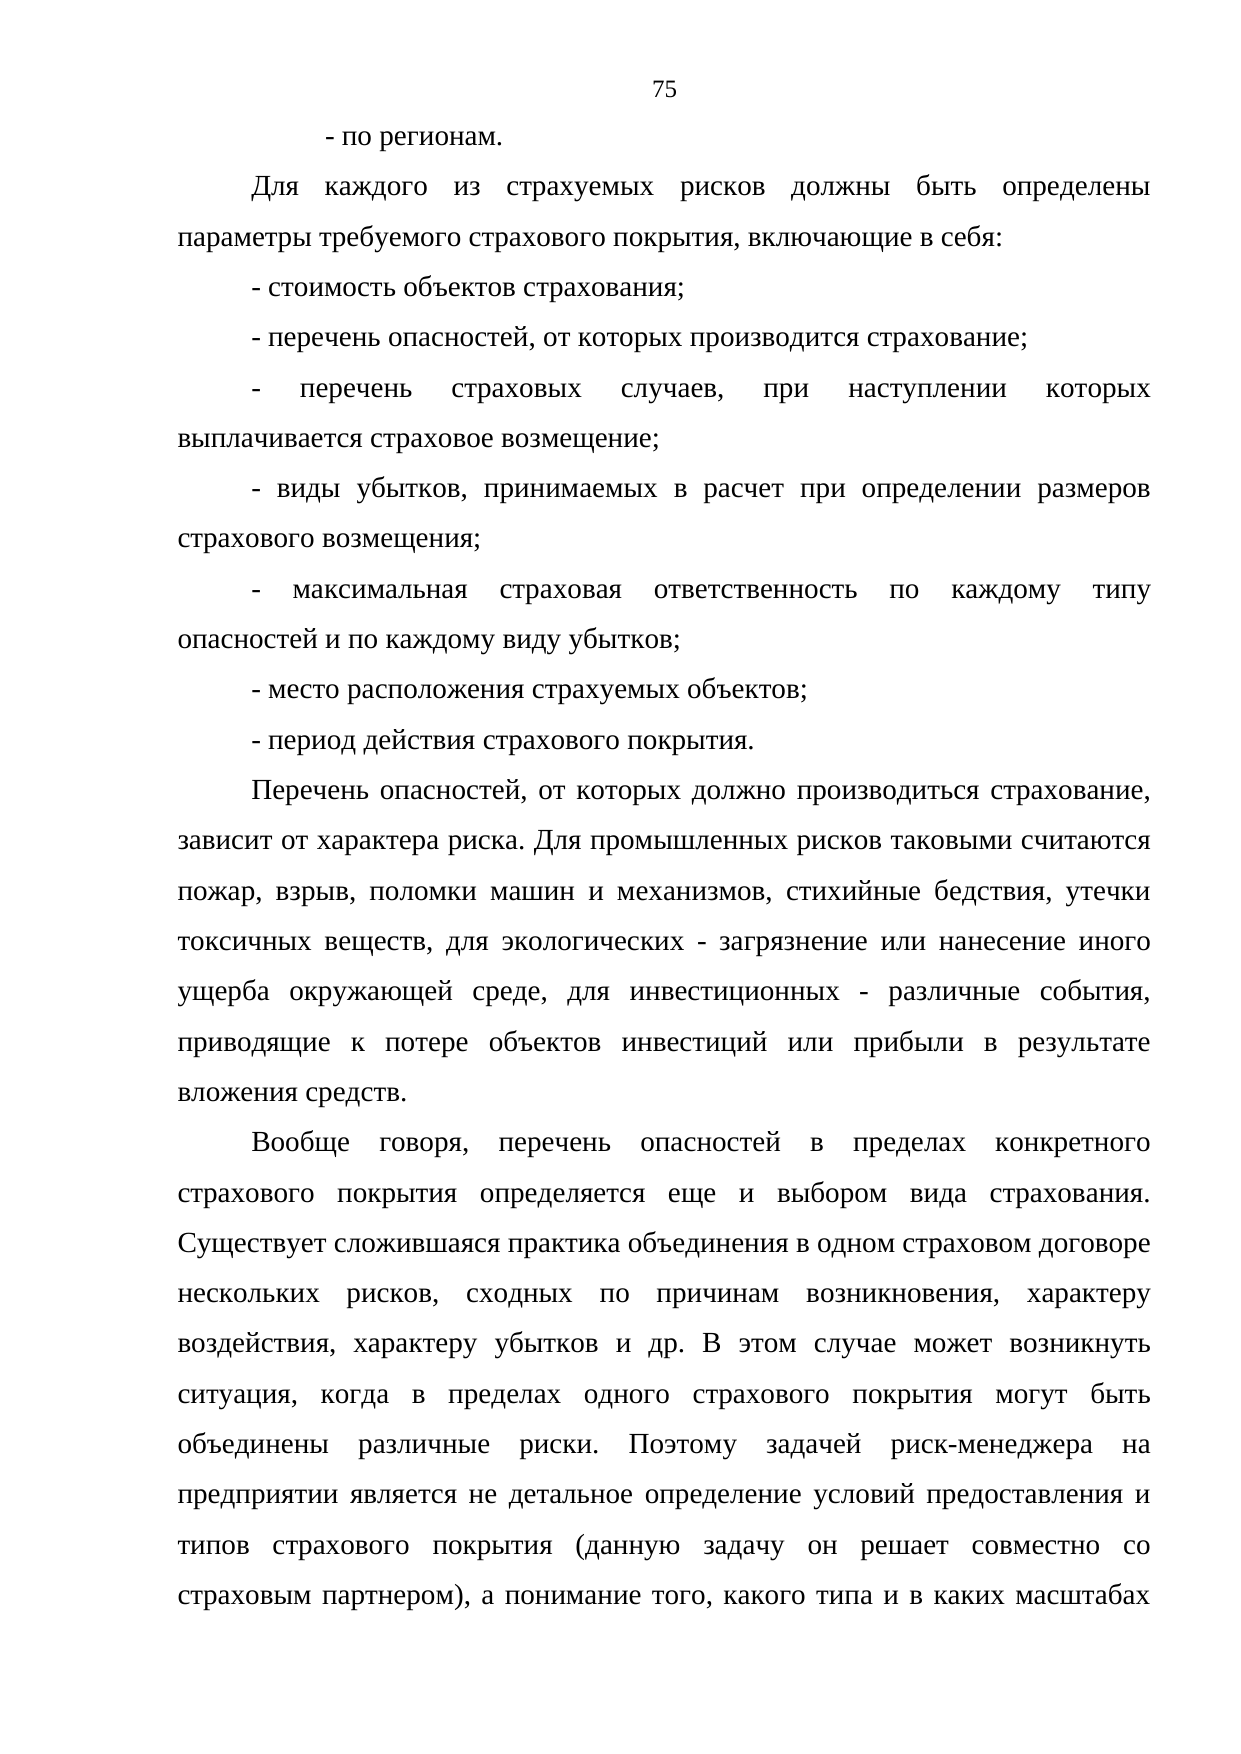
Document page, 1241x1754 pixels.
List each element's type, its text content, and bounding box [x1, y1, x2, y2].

text - период действия страхового покрытия. [177, 722, 1152, 755]
text - перечень страховых случаев, при наступлении которых выплачивается страховое возмещение; [177, 370, 1152, 453]
text Перечень опасностей, от которых должно производиться страхование, зависит от характера риска. Для промышленных рисков таковыми считаются пожар, взрыв, поломки машин и механизмов, стихийные бедствия, утечки токсичных веществ, для экологических - загрязнение или нанесение иного ущерба окружающей среде, для инвестиционных - различные события, приводящие к потере объектов инвестиций или прибыли в результате вложения средств. [177, 772, 1152, 1108]
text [177, 1124, 1152, 1611]
text Для каждого из страхуемых рисков должны быть определены параметры требуемого страхового покрытия, включающие в себя: [177, 168, 1152, 252]
text - виды убытков, принимаемых в расчет при определении размеров страхового возмещения; [177, 470, 1152, 554]
text - место расположения страхуемых объектов; [177, 672, 1152, 705]
text - перечень опасностей, от которых производится страхование; [177, 319, 1152, 353]
text - стоимость объектов страхования; [177, 269, 1152, 303]
text - максимальная страховая ответственность по каждому типу опасностей и по каждому виду убытков; [177, 571, 1152, 655]
text - по регионам. [251, 118, 1152, 152]
